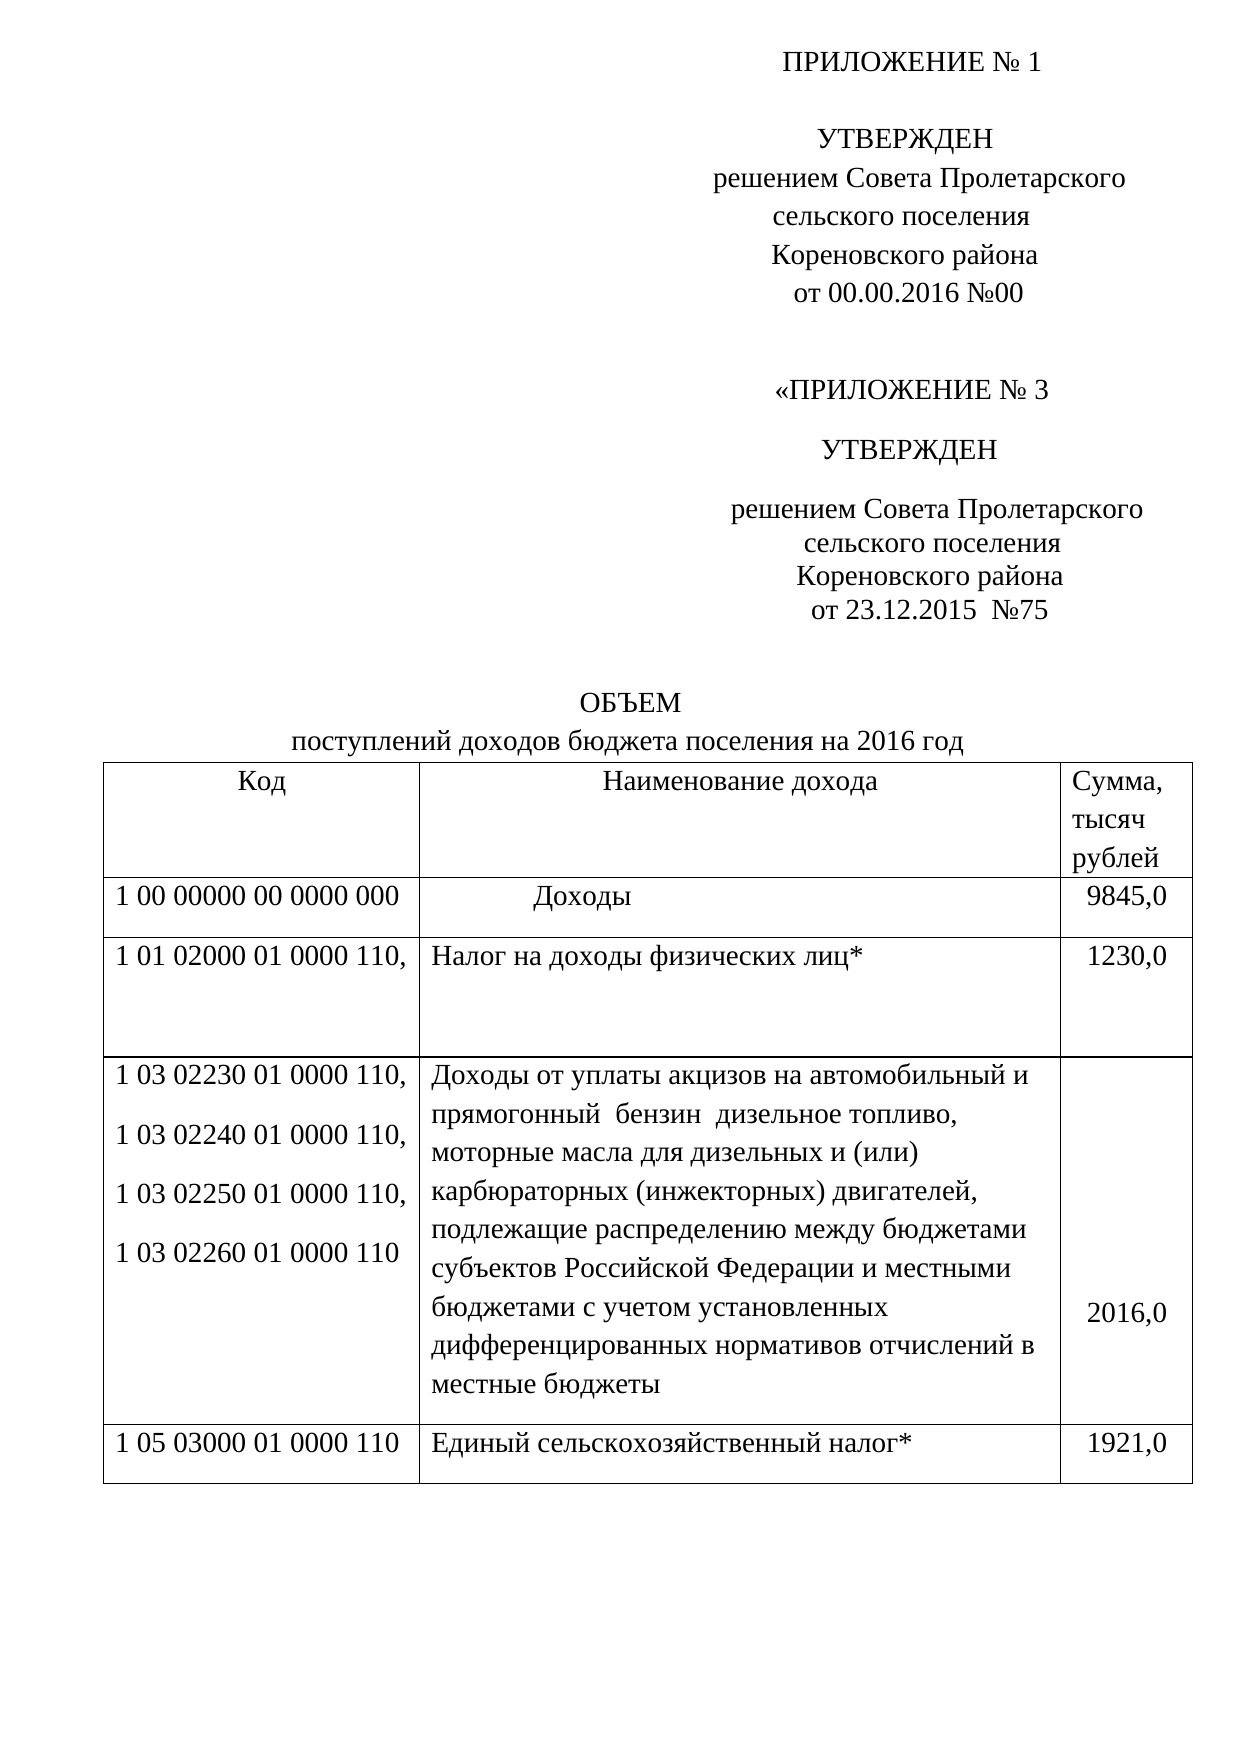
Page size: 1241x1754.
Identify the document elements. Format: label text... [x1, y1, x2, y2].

text Кореновского района [103, 558, 1152, 592]
table_cell Единый сельскохозяйственный налог* [420, 1425, 1060, 1483]
table_header Наименование дохода [420, 763, 1060, 877]
text решением Совета Пролетарского [628, 491, 1152, 525]
text ОБЪЕМ [103, 685, 1152, 718]
text сельского поселения [628, 525, 1152, 558]
table_header Сумма, тысяч рублей [1061, 763, 1192, 877]
table_cell 1230,0 [1061, 938, 1192, 1056]
table_cell 1 01 02000 01 0000 110, [104, 938, 419, 1056]
table_header Код [104, 763, 419, 877]
table_cell 1921,0 [1061, 1425, 1192, 1483]
table_cell 1 03 02230 01 0000 110, 1 03 02240 01 0000 110, 1 03 02250 01 0000 110, 1 03 02260 01 0000 110 [104, 1058, 419, 1424]
table_cell 2016,0 [1061, 1058, 1192, 1424]
text УТВЕРЖДЕН [718, 432, 1152, 465]
text «ПРИЛОЖЕНИЕ № 3 [103, 372, 1152, 406]
table_cell 1 00 00000 00 0000 000 [104, 878, 419, 937]
text от 23.12.2015 №75 [103, 592, 1152, 625]
table_header ПРИЛОЖЕНИЕ № 1 УТВЕРЖДЕН решением Совета Пролетарского сельского поселения Кореновского района от 00.00.2016 №00 [104, 44, 1152, 313]
table_cell 9845,0 [1061, 878, 1192, 937]
table_cell Доходы от уплаты акцизов на автомобильный и прямогонный бензин дизельное топливо, моторные масла для дизельных и (или) карбюраторных (инжекторных) двигателей, подлежащие распределению между бюджетами субъектов Российской Федерации и местными бюджетами с учетом установленных дифференцированных нормативов отчислений в местные бюджеты [420, 1058, 1060, 1424]
text поступлений доходов бюджета поселения на 2016 год [103, 723, 1152, 757]
table_cell Налог на доходы физических лиц* [420, 938, 1060, 1056]
table_cell 1 05 03000 01 0000 110 [104, 1425, 419, 1483]
table_cell Доходы [420, 878, 1060, 937]
